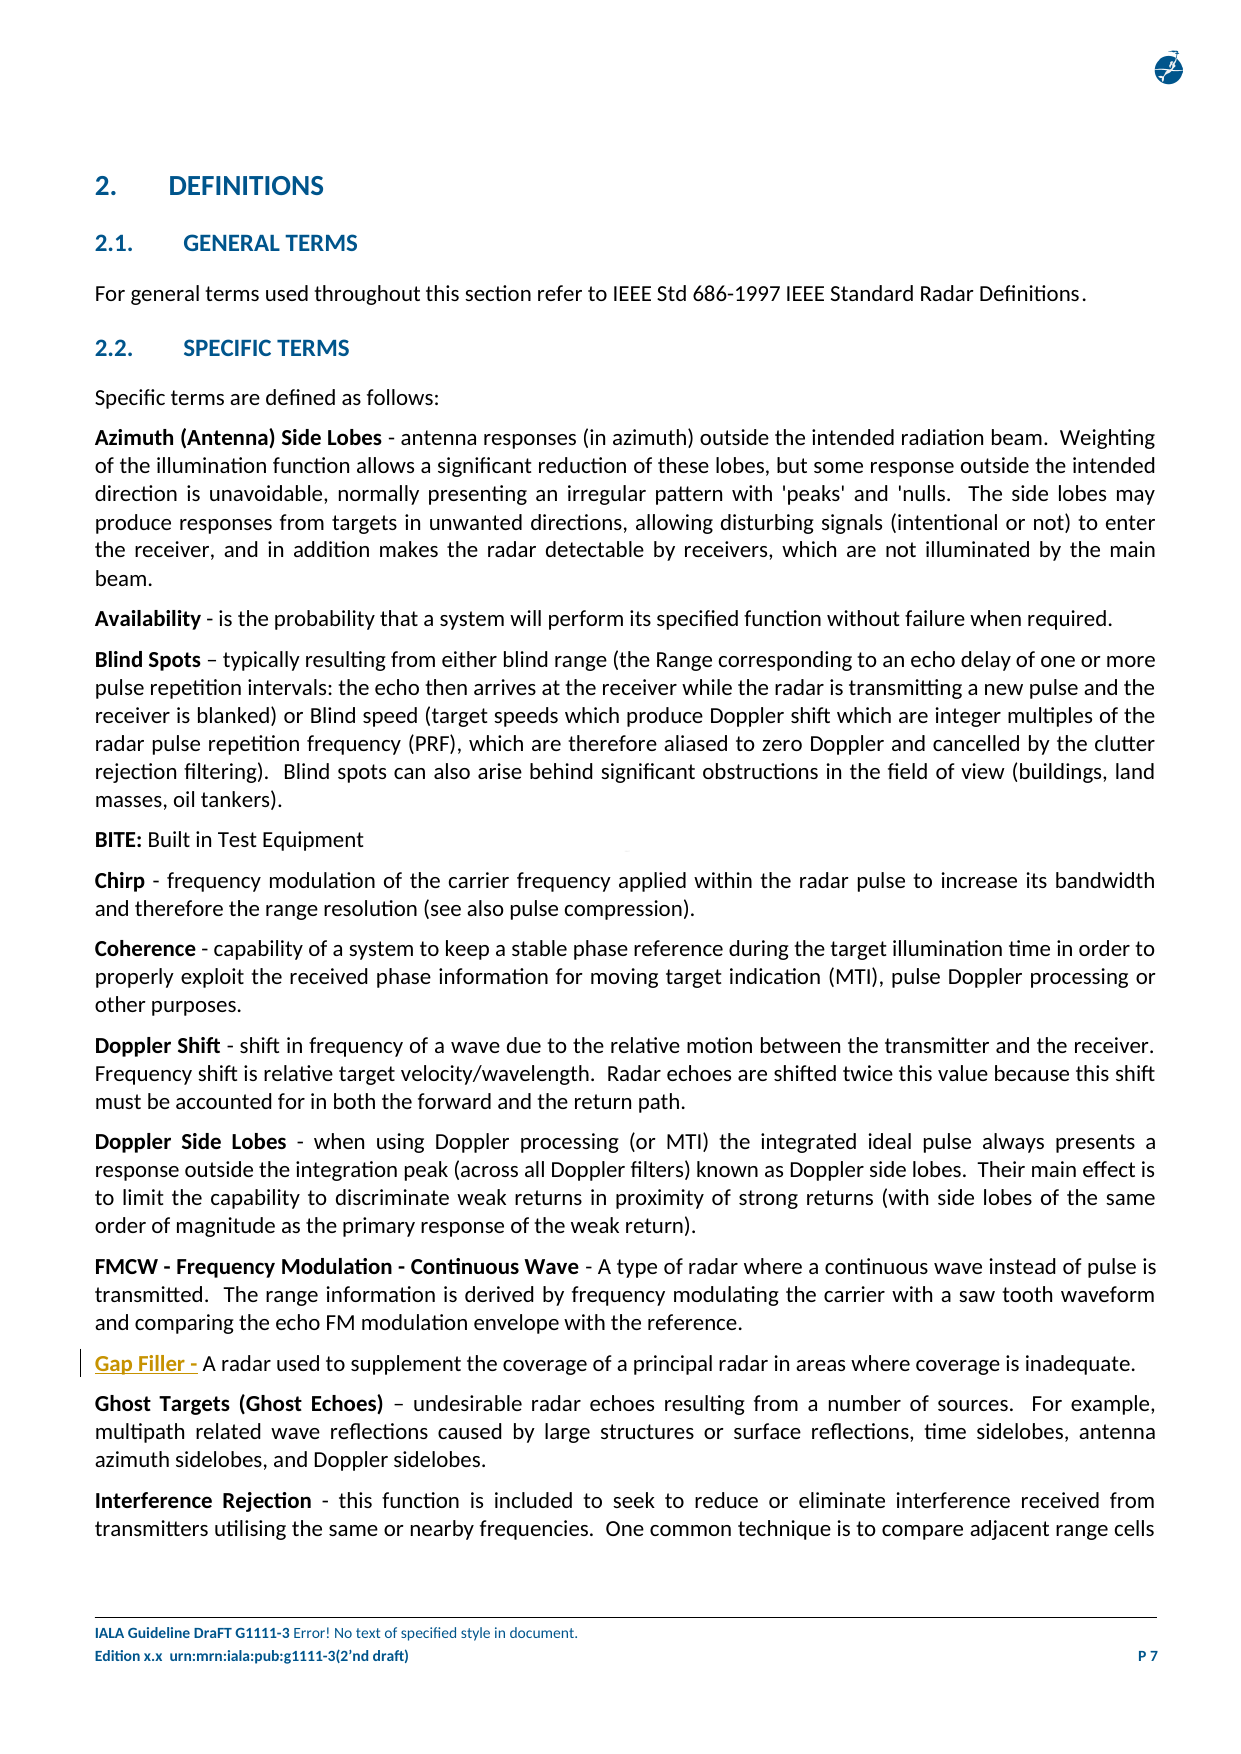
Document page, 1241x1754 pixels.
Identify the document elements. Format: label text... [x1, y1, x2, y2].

subtitle DEFINITIONS [94, 167, 1157, 202]
picture [1123, 0, 1241, 119]
text Azimuth (Antenna) Side Lobes - antenna responses (in azimuth) outside the intended radiation beam. Weighting of the illumination function allows a significant reduction of these lobes, but some response outside the intended direction is unavoidable, normally presenting an irregular pattern with 'peaks' and 'nulls. The side lobes may produce responses from targets in unwanted directions, allowing disturbing signals (intentional or not) to enter the receiver, and in addition makes the radar detectable by receivers, which are not illuminated by the main beam. [94, 423, 1157, 592]
text Availability - is the probability that a system will perform its specified function without failure when required. [94, 604, 1157, 632]
text For general terms used throughout this section refer to IEEE Std 686-1997 IEEE Standard Radar Definitions. [94, 279, 1157, 307]
text A radar used to supplement the coverage of a principal radar in areas where coverage is inadequate. [94, 1349, 1157, 1377]
text Doppler Side Lobes - when using Doppler processing (or MTI) the integrated ideal pulse always presents a response outside the integration peak (across all Doppler filters) known as Doppler side lobes. Their main effect is to limit the capability to discriminate weak returns in proximity of strong returns (with side lobes of the same order of magnitude as the primary response of the weak return). [94, 1127, 1157, 1239]
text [94, 1486, 1157, 1542]
text Ghost Targets (Ghost Echoes) – undesirable radar echoes resulting from a number of sources. For example, multipath related wave reflections caused by large structures or surface reflections, time sidelobes, antenna azimuth sidelobes, and Doppler sidelobes. [94, 1389, 1157, 1473]
text BITE: Built in Test Equipment [94, 825, 1157, 853]
text Blind Spots – typically resulting from either blind range (the Range corresponding to an echo delay of one or more pulse repetition intervals: the echo then arrives at the receiver while the radar is transmitting a new pulse and the receiver is blanked) or Blind speed (target speeds which produce Doppler shift which are integer multiples of the radar pulse repetition frequency (PRF), which are therefore aliased to zero Doppler and cancelled by the clutter rejection filtering). Blind spots can also arise behind significant obstructions in the field of view (buildings, land masses, oil tankers). [94, 645, 1157, 813]
text Coherence - capability of a system to keep a stable phase reference during the target illumination time in order to properly exploit the received phase information for moving target indication (MTI), pulse Doppler processing or other purposes. [94, 934, 1157, 1018]
subtitle Specific Terms [94, 332, 1157, 362]
text FMCW - Frequency Modulation - Continuous Wave - A type of radar where a continuous wave instead of pulse is transmitted. The range information is derived by frequency modulating the carrier with a saw tooth waveform and comparing the echo FM modulation envelope with the reference. [94, 1252, 1157, 1336]
text Doppler Shift - shift in frequency of a wave due to the relative motion between the transmitter and the receiver. Frequency shift is relative target velocity/wavelength. Radar echoes are shifted twice this value because this shift must be accounted for in both the forward and the return path. [94, 1031, 1157, 1115]
text Chirp - frequency modulation of the carrier frequency applied within the radar pulse to increase its bandwidth and therefore the range resolution (see also pulse compression). [94, 866, 1157, 922]
text Specific terms are defined as follows: [94, 383, 1157, 411]
subtitle General Terms [94, 227, 1157, 258]
